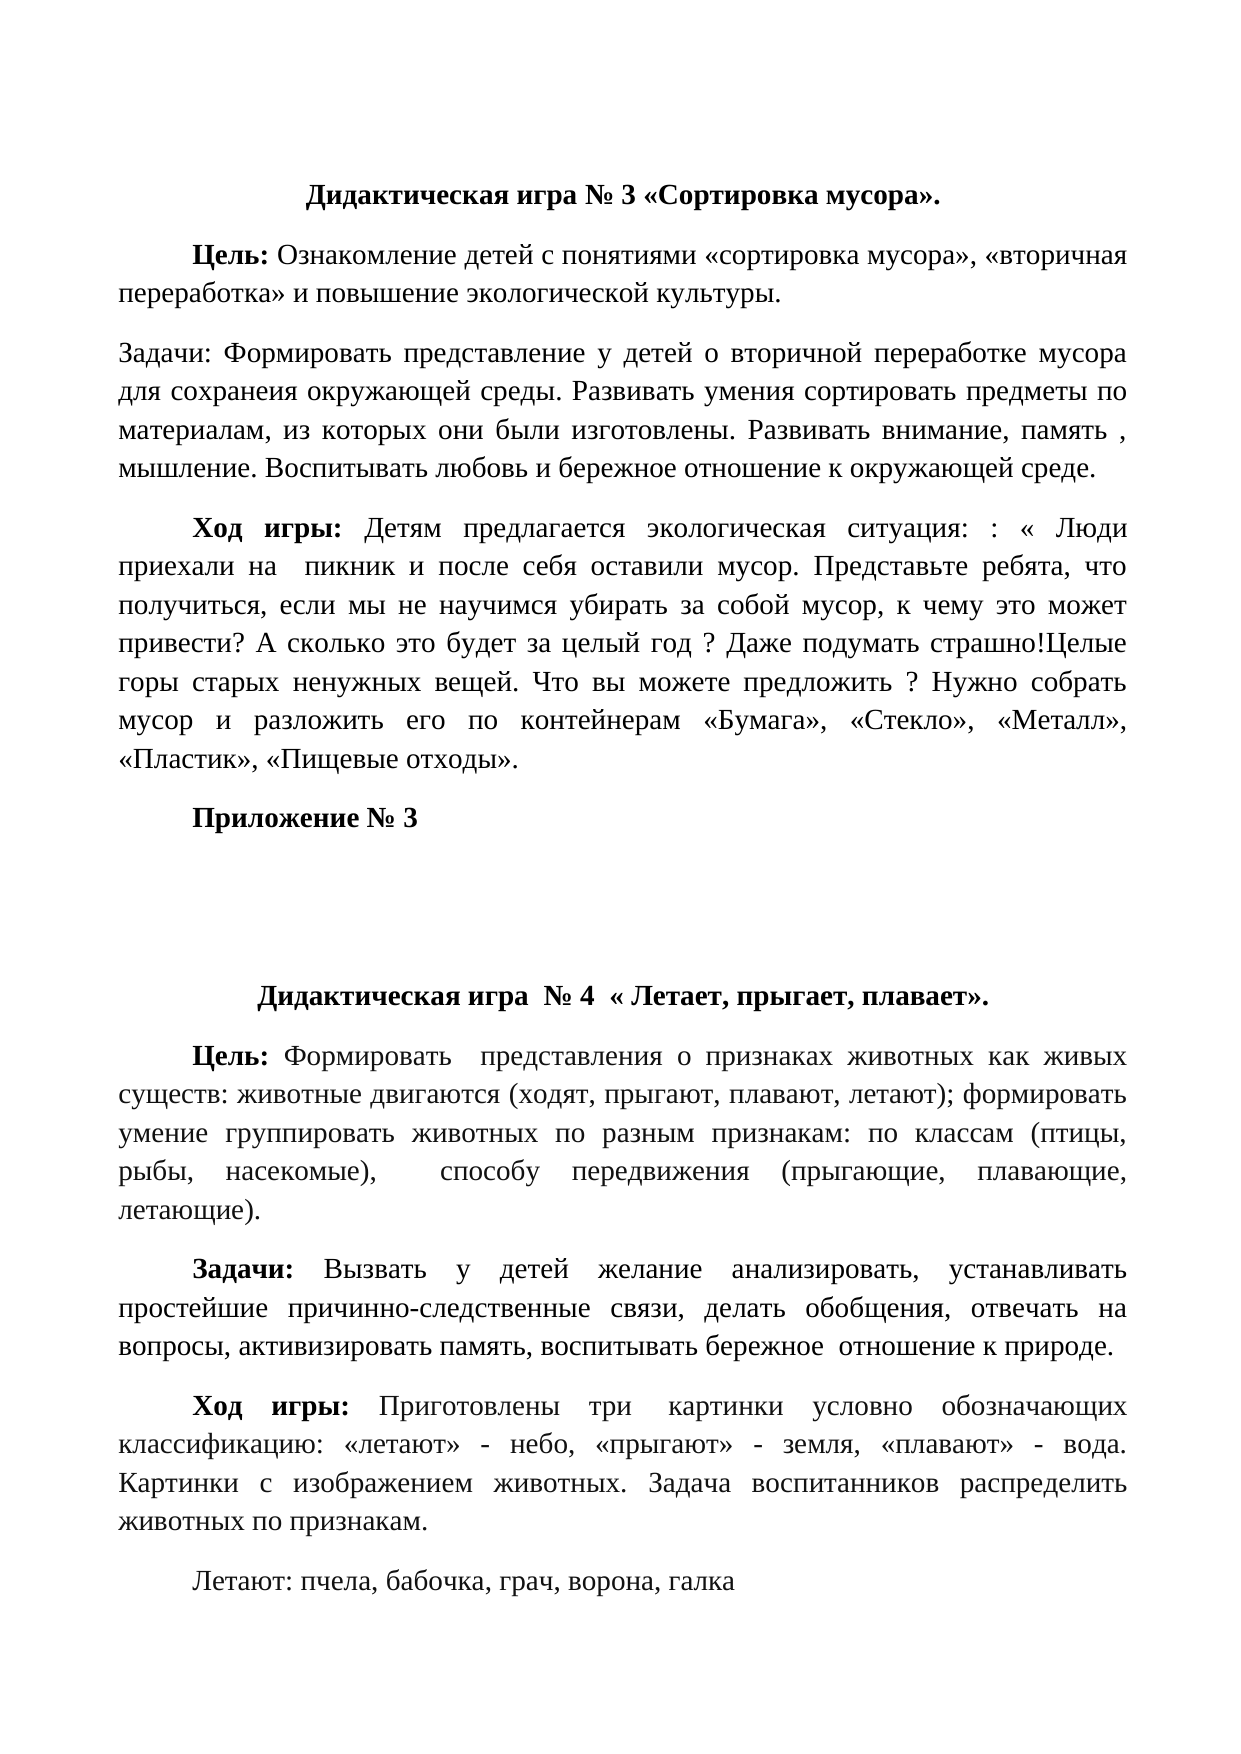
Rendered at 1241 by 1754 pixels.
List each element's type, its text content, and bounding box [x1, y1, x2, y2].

text Цель: Ознакомление детей с понятиями «сортировка мусора», «вторичная переработка» и повышение экологической культуры. [118, 237, 1128, 309]
text Задачи: Формировать представление у детей о вторичной переработке мусора для сохранеия окружающей среды. Развивать умения сортировать предметы по материалам, из которых они были изготовлены. Развивать внимание, память , мышление. Воспитывать любовь и бережное отношение к окружающей среде. [118, 335, 1128, 484]
text Ход игры: Приготовлены три картинки условно обозначающих классификацию: «летают» - небо, «прыгают» - земля, «плавают» - вода. Картинки с изображением животных. Задача воспитанников распределить животных по признакам. [118, 1388, 1128, 1537]
text Задачи: Вызвать у детей желание анализировать, устанавливать простейшие причинно-следственные связи, делать обобщения, отвечать на вопросы, активизировать память, воспитывать бережное отношение к природе. [118, 1251, 1128, 1362]
text Цель: Формировать представления о признаках животных как живых существ: животные двигаются (ходят, прыгают, плавают, летают); формировать умение группировать животных по разным признакам: по классам (птицы, рыбы, насекомые), способу передвижения (прыгающие, плавающие, летающие). [118, 1038, 1128, 1076]
text Приложение № 3 [118, 800, 1128, 834]
text Цель: Формировать представления о признаках животных как живых существ: животные двигаются (ходят, прыгают, плавают, летают); формировать умение группировать животных по разным признакам: по классам (птицы, рыбы, насекомые), способу передвижения (прыгающие, плавающие, летающие). [118, 1187, 1128, 1226]
text Летают: пчела, бабочка, грач, ворона, галка [118, 1563, 1128, 1596]
text Дидактическая игра № 3 «Сортировка мусора». [118, 177, 1128, 211]
text Дидактическая игра № 4 « Летает, прыгает, плавает». [118, 978, 1128, 1012]
text Ход игры: Детям предлагается экологическая ситуация: : « Люди приехали на пикник и после себя оставили мусор. Представьте ребята, что получиться, если мы не научимся убирать за собой мусор, к чему это может привести? А сколько это будет за целый год ? Даже подумать страшно!Целые горы старых ненужных вещей. Что вы можете предложить ? Нужно собрать мусор и разложить его по контейнерам «Бумага», «Стекло», «Металл», «Пластик», «Пищевые отходы». [118, 510, 1128, 774]
